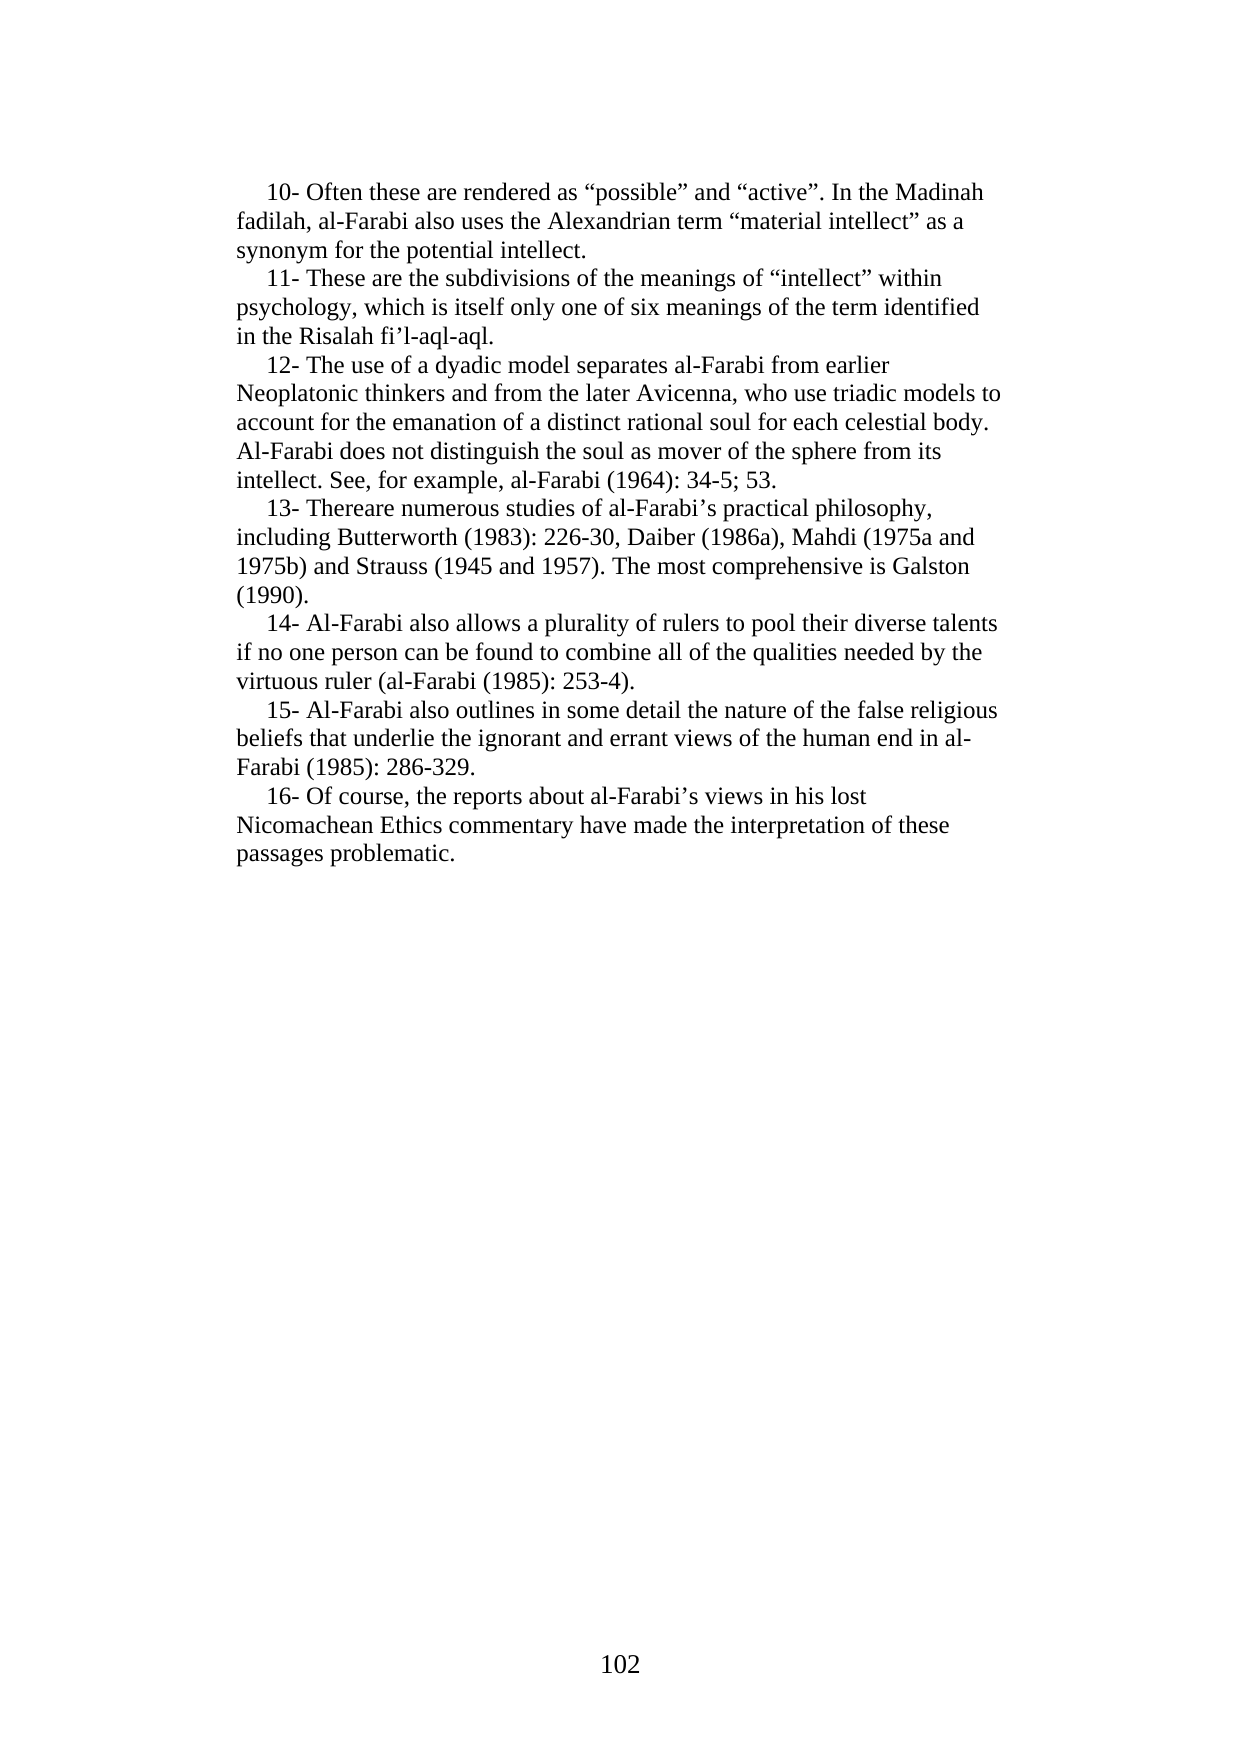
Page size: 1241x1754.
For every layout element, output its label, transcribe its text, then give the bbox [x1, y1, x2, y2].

text 12- The use of a dyadic model separates al-Farabi from earlier Neoplatonic thinkers and from the later Avicenna, who use triadic models to account for the emanation of a distinct rational soul for each celestial body. Al-Farabi does not distinguish the soul as mover of the sphere from its intellect. See, for example, al-Farabi (1964): 34-5; 53. [236, 350, 1004, 493]
text 14- Al-Farabi also allows a plurality of rulers to pool their diverse talents if no one person can be found to combine all of the qualities needed by the virtuous ruler (al-Farabi (1985): 253-4). [236, 608, 1004, 695]
text 11- These are the subdivisions of the meanings of “intellect” within psychology, which is itself only one of six meanings of the term identified in the Risalah fi’l-aql-aql. [236, 263, 1004, 350]
text 13- Thereare numerous studies of al-Farabi’s practical philosophy, including Butterworth (1983): 226-30, Daiber (1986a), Mahdi (1975a and 1975b) and Strauss (1945 and 1957). The most comprehensive is Galston (1990). [236, 493, 1004, 608]
text 15- Al-Farabi also outlines in some detail the nature of the false religious beliefs that underlie the ignorant and errant views of the human end in al-Farabi (1985): 286-329. [236, 695, 1004, 781]
text 10- Often these are rendered as “possible” and “active”. In the Madinah fadilah, al-Farabi also uses the Alexandrian term “material intellect” as a synonym for the potential intellect. [236, 177, 1004, 263]
text 16- Of course, the reports about al-Farabi’s views in his lost Nicomachean Ethics commentary have made the interpretation of these passages problematic. [236, 781, 1004, 867]
